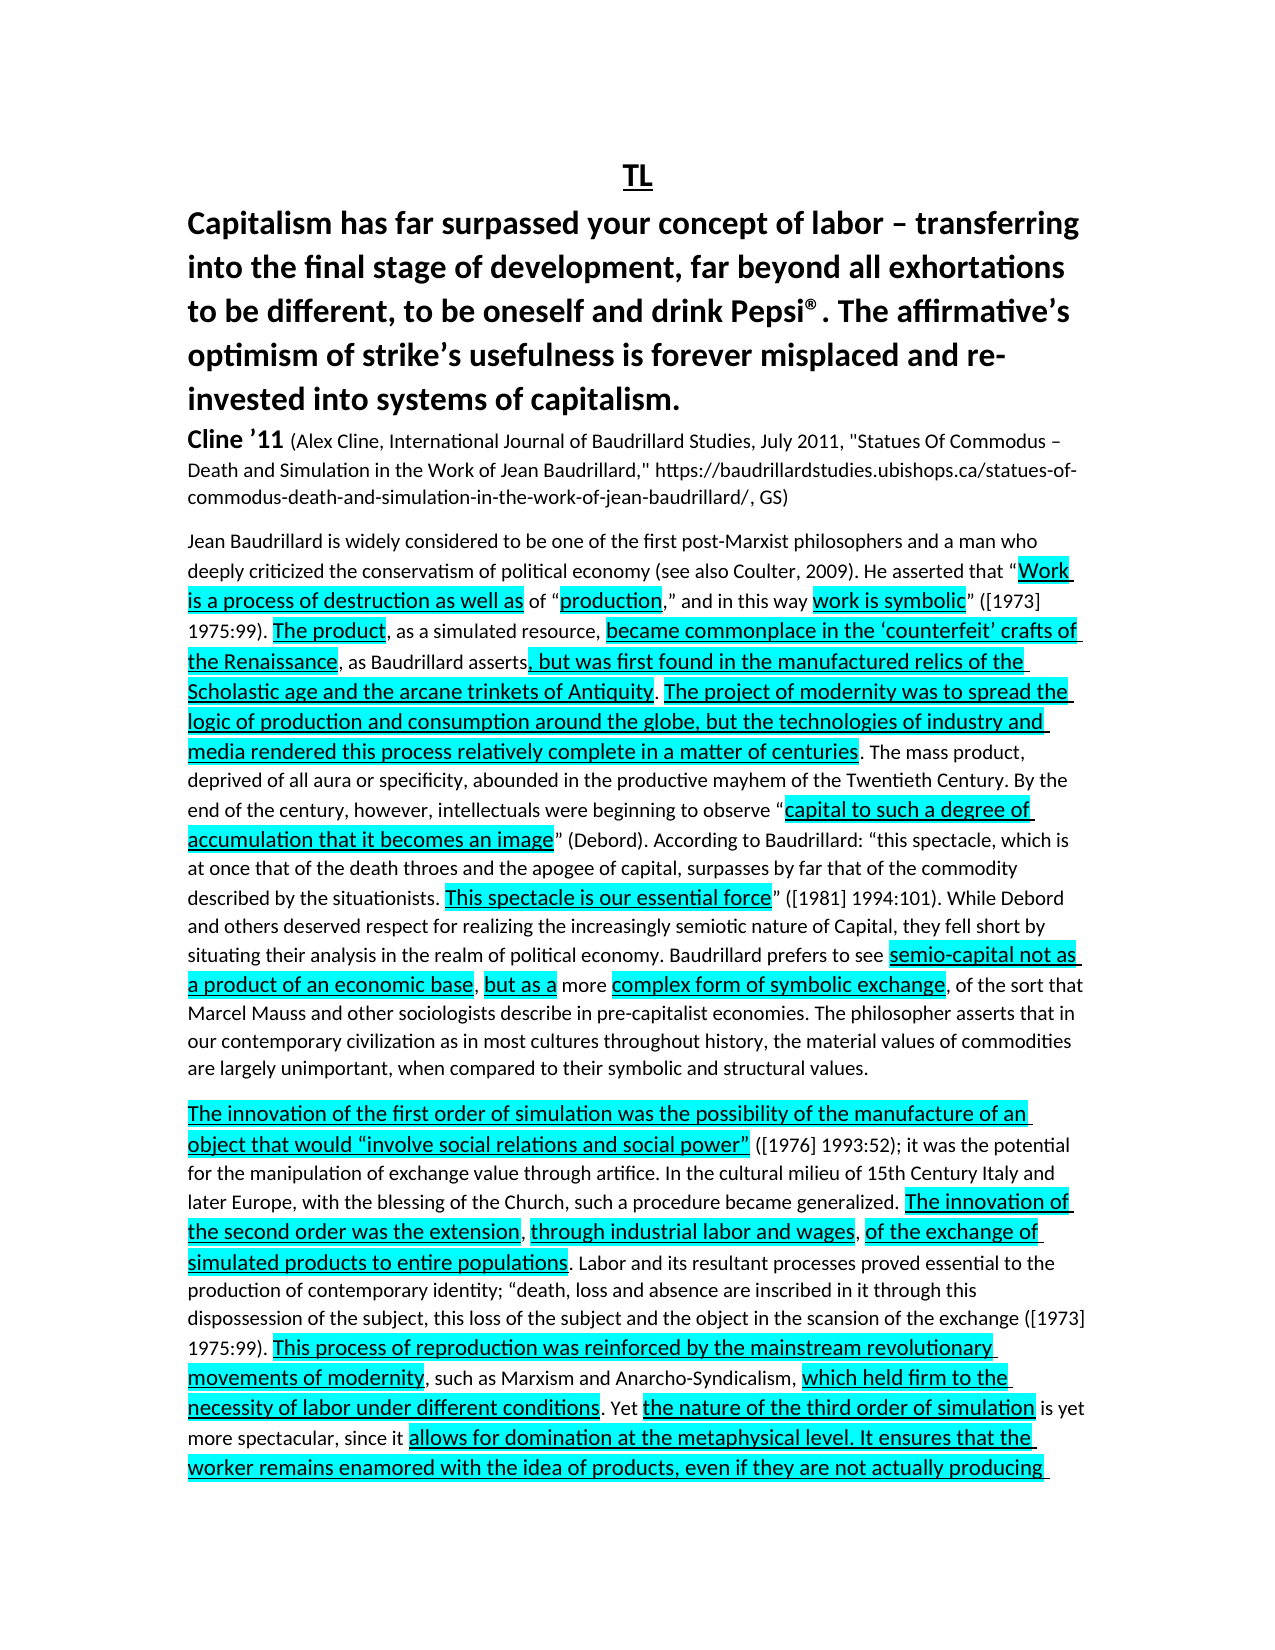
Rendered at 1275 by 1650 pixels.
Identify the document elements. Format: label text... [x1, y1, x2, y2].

subtitle Capitalism has far surpassed your concept of labor – transferring into the final stage of development, far beyond all exhortations to be different, to be oneself and drink Pepsi®. The affirmative’s optimism of strike’s usefulness is forever misplaced and re-invested into systems of capitalism. [187, 202, 1087, 419]
text Cline ’11 (Alex Cline, International Journal of Baudrillard Studies, July 2011, "Statues Of Commodus – Death and Simulation in the Work of Jean Baudrillard," https://baudrillardstudies.ubishops.ca/statues-of-commodus-death-and-simulation-in-the-work-of-jean-baudrillard/, GS) [187, 422, 1087, 510]
subtitle TL [187, 154, 1087, 195]
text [187, 1099, 1087, 1482]
text Jean Baudrillard is widely considered to be one of the first post-Marxist philosophers and a man who deeply criticized the conservatism of political economy (see also Coulter, 2009). He asserted that “Work is a process of destruction as well as of “production,” and in this way work is symbolic” ([1973] 1975:99). The product, as a simulated resource, became commonplace in the ‘counterfeit’ crafts of the Renaissance, as Baudrillard asserts, but was first found in the manufactured relics of the Scholastic age and the arcane trinkets of Antiquity. The project of modernity was to spread the logic of production and consumption around the globe, but the technologies of industry and media rendered this process relatively complete in a matter of centuries. The mass product, deprived of all aura or specificity, abounded in the productive mayhem of the Twentieth Century. By the end of the century, however, intellectuals were beginning to observe “capital to such a degree of accumulation that it becomes an image” (Debord). According to Baudrillard: “this spectacle, which is at once that of the death throes and the apogee of capital, surpasses by far that of the commodity described by the situationists. This spectacle is our essential force” ([1981] 1994:101). While Debord and others deserved respect for realizing the increasingly semiotic nature of Capital, they fell short by situating their analysis in the realm of political economy. Baudrillard prefers to see semio-capital not as a product of an economic base, but as a more complex form of symbolic exchange, of the sort that Marcel Mauss and other sociologists describe in pre-capitalist economies. The philosopher asserts that in our contemporary civilization as in most cultures throughout history, the material values of commodities are largely unimportant, when compared to their symbolic and structural values. [187, 528, 1087, 1081]
